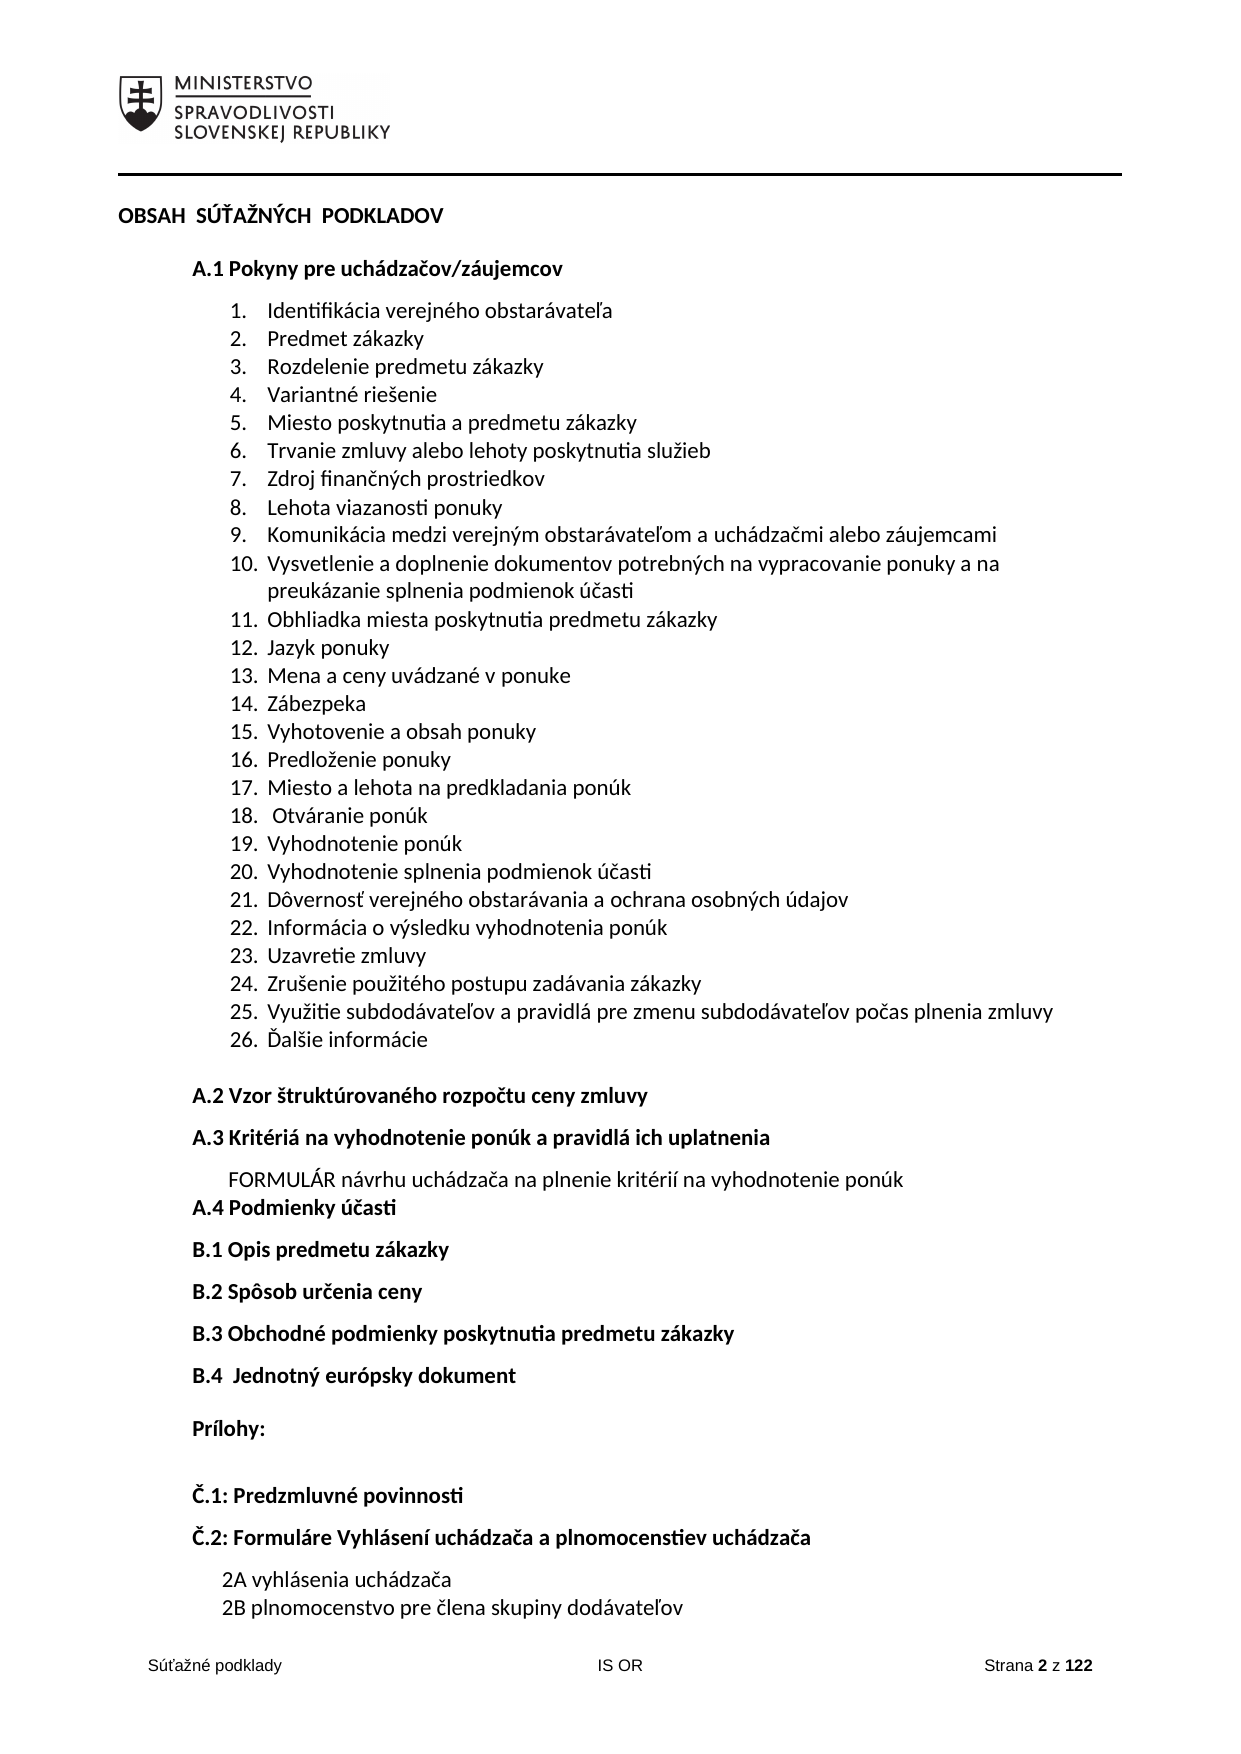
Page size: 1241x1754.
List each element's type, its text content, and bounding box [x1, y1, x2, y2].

subtitle Č.1: Predzmluvné povinnosti [192, 1481, 1122, 1509]
list Variantné riešenie [229, 381, 1122, 408]
list Rozdelenie predmetu zákazky [229, 352, 1122, 381]
list Vyhotovenie a obsah ponuky [229, 717, 1122, 745]
text 2B plnomocenstvo pre člena skupiny dodávateľov [222, 1593, 1122, 1621]
list Využitie subdodávateľov a pravidlá pre zmenu subdodávateľov počas plnenia zmluvy [229, 997, 1122, 1025]
list Mena a ceny uvádzané v ponuke [229, 661, 1122, 689]
list Komunikácia medzi verejným obstarávateľom a uchádzačmi alebo záujemcami [229, 521, 1122, 549]
list Ďalšie informácie [229, 1025, 1122, 1053]
subtitle A.1 Pokyny pre uchádzačov/záujemcov [192, 254, 1122, 282]
subtitle B.1 Opis predmetu zákazky [192, 1235, 1122, 1263]
list Vysvetlenie a doplnenie dokumentov potrebných na vypracovanie ponuky a na preukázanie splnenia podmienok účasti [229, 549, 1122, 605]
list Obhliadka miesta poskytnutia predmetu zákazky [229, 605, 1122, 633]
list Lehota viazanosti ponuky [229, 493, 1122, 521]
subtitle B.2 Spôsob určenia ceny [192, 1277, 1122, 1305]
subtitle A.2 Vzor štruktúrovaného rozpočtu ceny zmluvy [192, 1081, 1122, 1109]
list Dôvernosť verejného obstarávania a ochrana osobných údajov [229, 885, 1122, 913]
list Zrušenie použitého postupu zadávania zákazky [229, 969, 1122, 997]
text 2A vyhlásenia uchádzača [222, 1565, 1122, 1593]
list Predmet zákazky [229, 324, 1122, 352]
list Trvanie zmluvy alebo lehoty poskytnutia služieb [229, 437, 1122, 464]
subtitle OBSAH SÚŤAŽNÝCH PODKLADOV [118, 201, 1122, 229]
list Miesto a lehota na predkladania ponúk [229, 773, 1122, 801]
subtitle A.3 Kritériá na vyhodnotenie ponúk a pravidlá ich uplatnenia [192, 1123, 1122, 1151]
subtitle Prílohy: [118, 1414, 1122, 1442]
text B.4 Jednotný európsky dokument [118, 1361, 1122, 1389]
text FORMULÁR návrhu uchádzača na plnenie kritérií na vyhodnotenie ponúk [118, 1165, 1122, 1193]
list Predloženie ponuky [229, 745, 1122, 773]
list Identifikácia verejného obstarávateľa [229, 296, 1122, 324]
list Informácia o výsledku vyhodnotenia ponúk [229, 913, 1122, 941]
list Jazyk ponuky [229, 633, 1122, 661]
list Vyhodnotenie splnenia podmienok účasti [229, 857, 1122, 885]
list Zábezpeka [229, 689, 1122, 717]
list Zdroj finančných prostriedkov [229, 464, 1122, 493]
subtitle A.4 Podmienky účasti [192, 1193, 1122, 1221]
list Otváranie ponúk [229, 801, 1122, 829]
list Vyhodnotenie ponúk [229, 829, 1122, 857]
subtitle Č.2: Formuláre Vyhlásení uchádzača a plnomocenstiev uchádzača [192, 1523, 1122, 1551]
picture [118, 73, 390, 144]
list Uzavretie zmluvy [229, 941, 1122, 969]
subtitle B.3 Obchodné podmienky poskytnutia predmetu zákazky [192, 1319, 1122, 1347]
list Miesto poskytnutia a predmetu zákazky [229, 408, 1122, 437]
